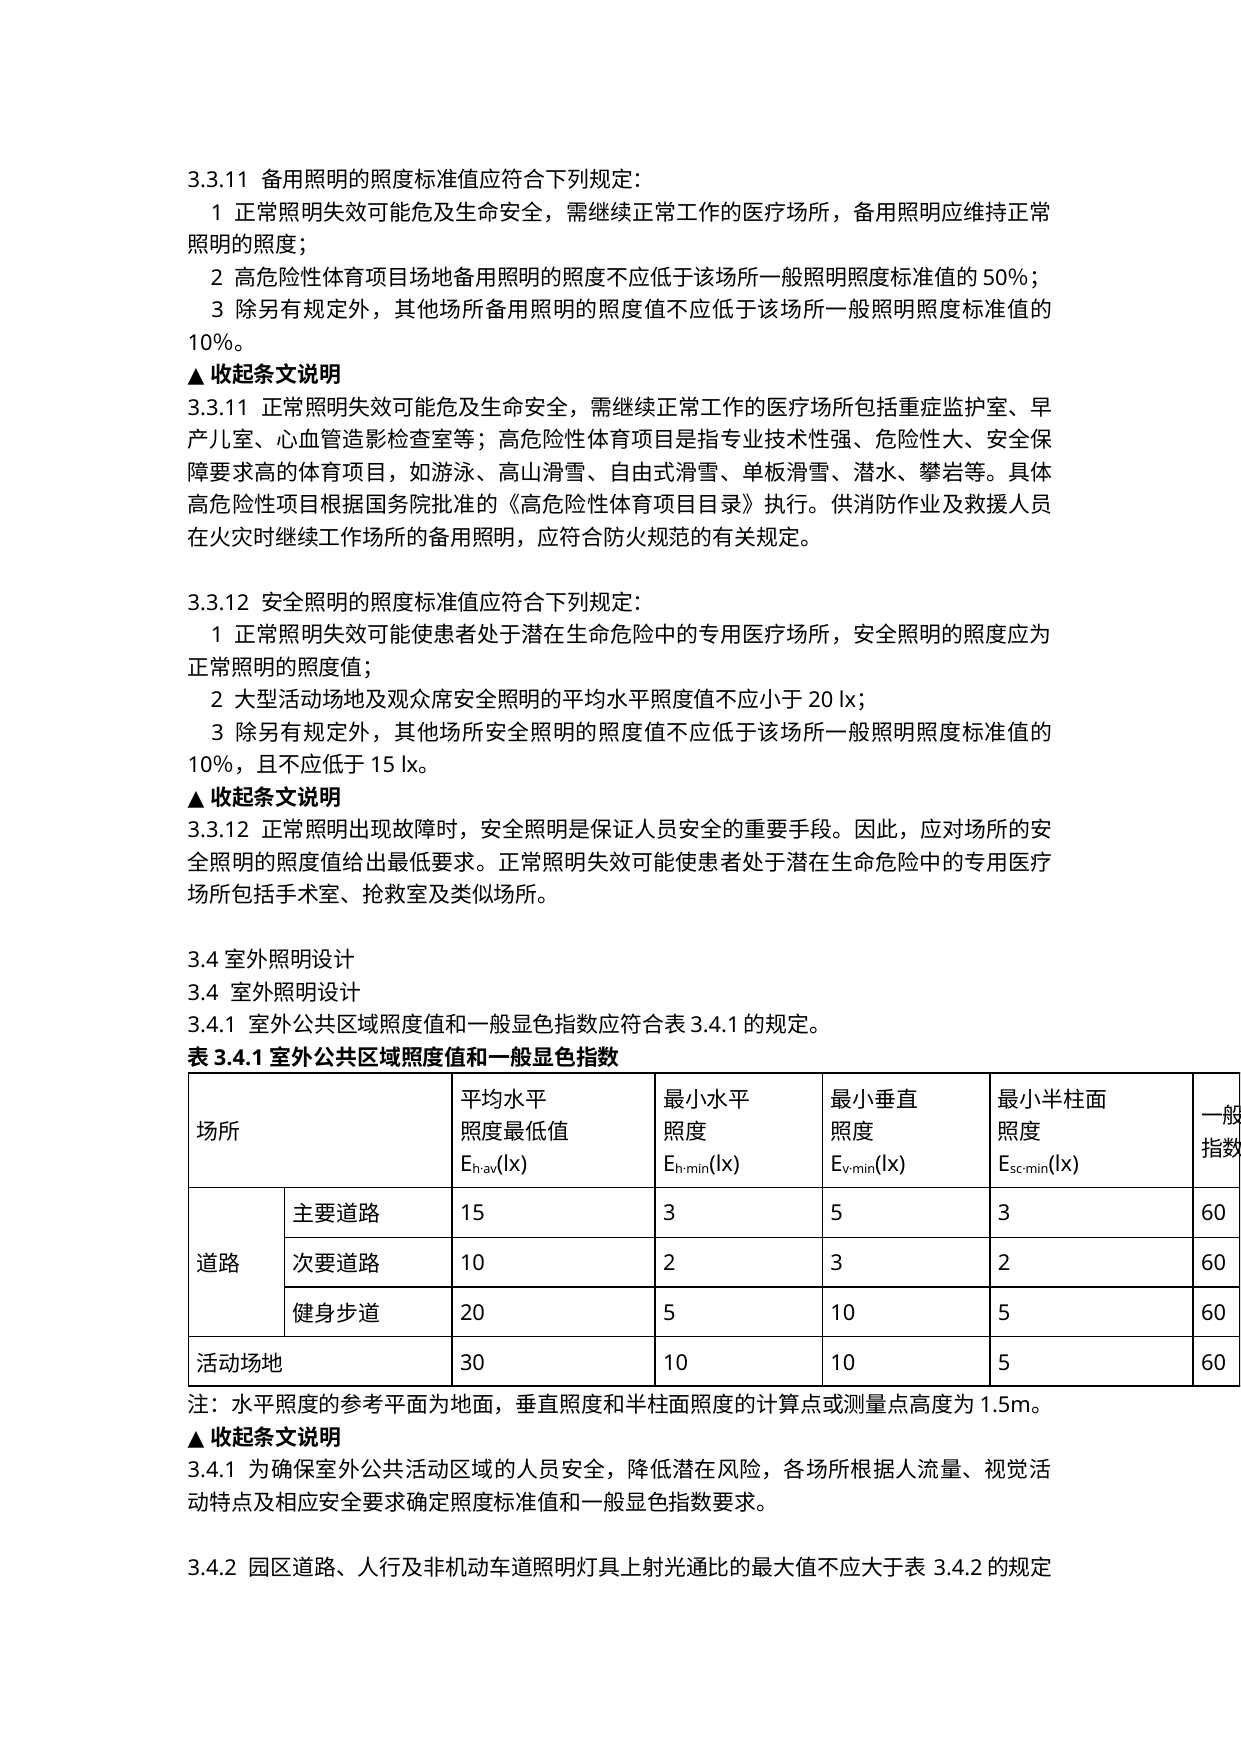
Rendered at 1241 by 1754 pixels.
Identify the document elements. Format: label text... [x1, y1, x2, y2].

text 3.3.11 备用照明的照度标准值应符合下列规定： [187, 162, 1053, 194]
table_cell 5 [991, 1288, 1192, 1336]
table_cell 3 [656, 1188, 822, 1236]
text 注：水平照度的参考平面为地面，垂直照度和半柱面照度的计算点或测量点高度为1.5m。 [187, 1387, 1053, 1419]
text 1 正常照明失效可能使患者处于潜在生命危险中的专用医疗场所，安全照明的照度应为正常照明的照度值； [187, 617, 1053, 682]
table_cell 10 [823, 1288, 989, 1336]
table_header 平均水平 照度最低值 Eh·av(lx) [453, 1074, 654, 1187]
table_cell 60 [1194, 1188, 1239, 1236]
table_cell 10 [823, 1337, 989, 1385]
text 3.4 室外照明设计 [187, 974, 1053, 1007]
table_header 最小半柱面 照度 Esc·min(lx) [991, 1074, 1192, 1187]
text 3 除另有规定外，其他场所安全照明的照度值不应低于该场所一般照明照度标准值的10％，且不应低于15 lx。 [187, 714, 1053, 779]
table_cell 5 [823, 1188, 989, 1236]
text 3 除另有规定外，其他场所备用照明的照度值不应低于该场所一般照明照度标准值的10％。 [187, 292, 1053, 357]
table_cell 5 [991, 1337, 1192, 1385]
table_cell 60 [1194, 1288, 1239, 1336]
text ▲ 收起条文说明 3.3.11 正常照明失效可能危及生命安全，需继续正常工作的医疗场所包括重症监护室、早产儿室、心血管造影检查室等；高危险性体育项目是指专业技术性强、危险性大、安全保障要求高的体育项目，如游泳、高山滑雪、自由式滑雪、单板滑雪、潜水、攀岩等。具体高危险性项目根据国务院批准的《高危险性体育项目目录》执行。供消防作业及救援人员在火灾时继续工作场所的备用照明，应符合防火规范的有关规定。 [187, 357, 1053, 584]
table_header 场所 [189, 1074, 451, 1187]
text 1 正常照明失效可能危及生命安全，需继续正常工作的医疗场所，备用照明应维持正常照明的照度； [187, 194, 1053, 259]
table_cell 健身步道 [285, 1288, 451, 1336]
text 2 高危险性体育项目场地备用照明的照度不应低于该场所一般照明照度标准值的50％； [187, 259, 1053, 292]
text 3.4.1 室外公共区域照度值和一般显色指数应符合表3.4.1的规定。 [187, 1007, 1053, 1039]
text 2 大型活动场地及观众席安全照明的平均水平照度值不应小于 20 lx； [187, 682, 1053, 714]
table_cell 3 [991, 1188, 1192, 1236]
table_cell 10 [656, 1337, 822, 1385]
table_cell 3 [823, 1238, 989, 1286]
text 3.4 室外照明设计 [187, 942, 1053, 974]
table_cell 主要道路 [285, 1188, 451, 1236]
table_cell 15 [453, 1188, 654, 1236]
text 表3.4.1 室外公共区域照度值和一般显色指数 [187, 1039, 1053, 1072]
table_cell 次要道路 [285, 1238, 451, 1286]
table_cell 2 [656, 1238, 822, 1286]
table_cell 60 [1194, 1238, 1239, 1286]
table_cell 5 [656, 1288, 822, 1336]
table_cell 道路 [189, 1188, 284, 1336]
text 3.3.12 安全照明的照度标准值应符合下列规定： [187, 584, 1053, 617]
text ▲ 收起条文说明 3.3.12 正常照明出现故障时，安全照明是保证人员安全的重要手段。因此，应对场所的安全照明的照度值给出最低要求。正常照明失效可能使患者处于潜在生命危险中的专用医疗场所包括手术室、抢救室及类似场所。 [187, 779, 1053, 942]
table_cell 2 [991, 1238, 1192, 1286]
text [187, 1549, 1053, 1582]
table_header 最小垂直 照度 Ev·min(lx) [823, 1074, 989, 1187]
table_cell 60 [1194, 1337, 1239, 1385]
table_cell 10 [453, 1238, 654, 1286]
text ▲ 收起条文说明 3.4.1 为确保室外公共活动区域的人员安全，降低潜在风险，各场所根据人流量、视觉活动特点及相应安全要求确定照度标准值和一般显色指数要求。 [187, 1419, 1053, 1549]
table_cell 活动场地 [189, 1337, 451, 1385]
table_header 一般显色 指数最低值 [1194, 1074, 1239, 1187]
table_header 最小水平 照度 Eh·min(lx) [656, 1074, 822, 1187]
table_cell 20 [453, 1288, 654, 1336]
table_cell 30 [453, 1337, 654, 1385]
